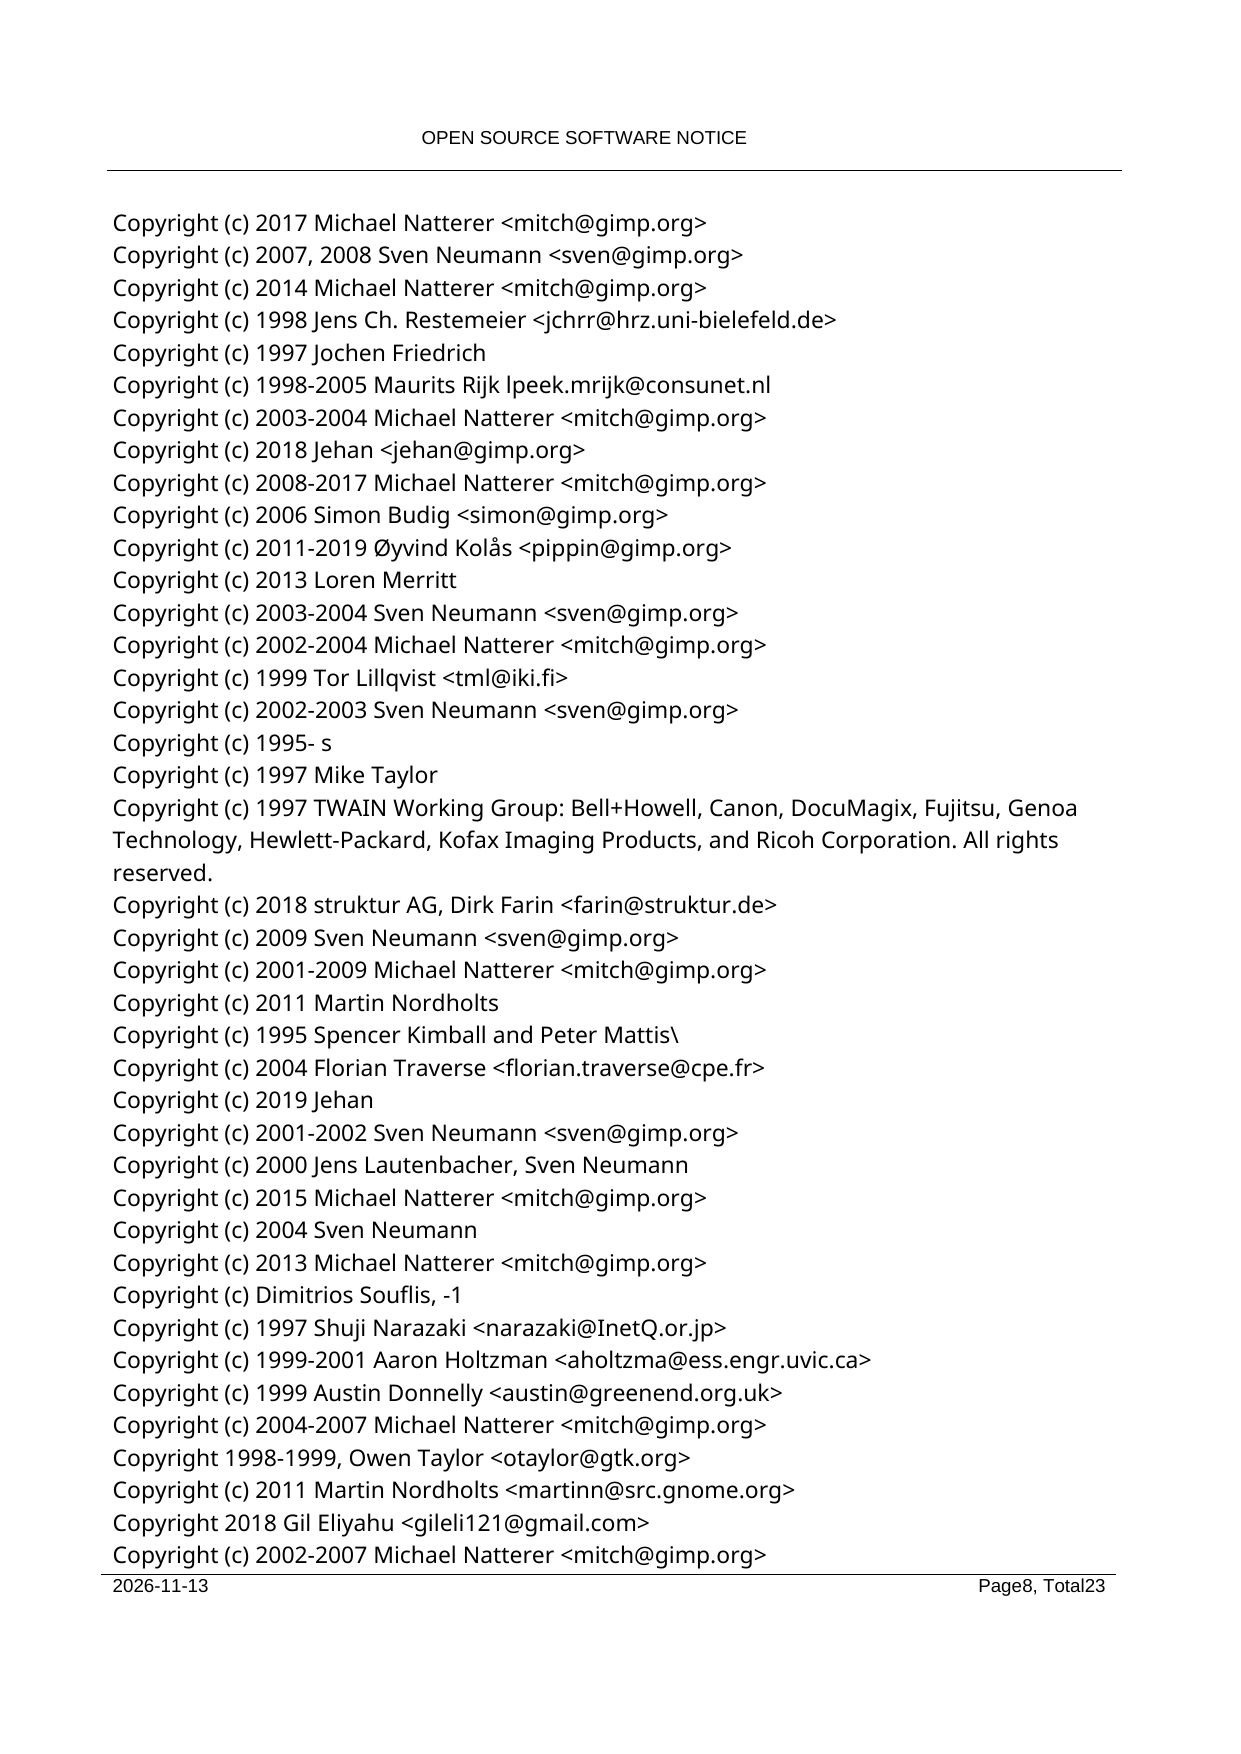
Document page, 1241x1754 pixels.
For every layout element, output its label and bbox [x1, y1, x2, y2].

text [112, 206, 1128, 1571]
